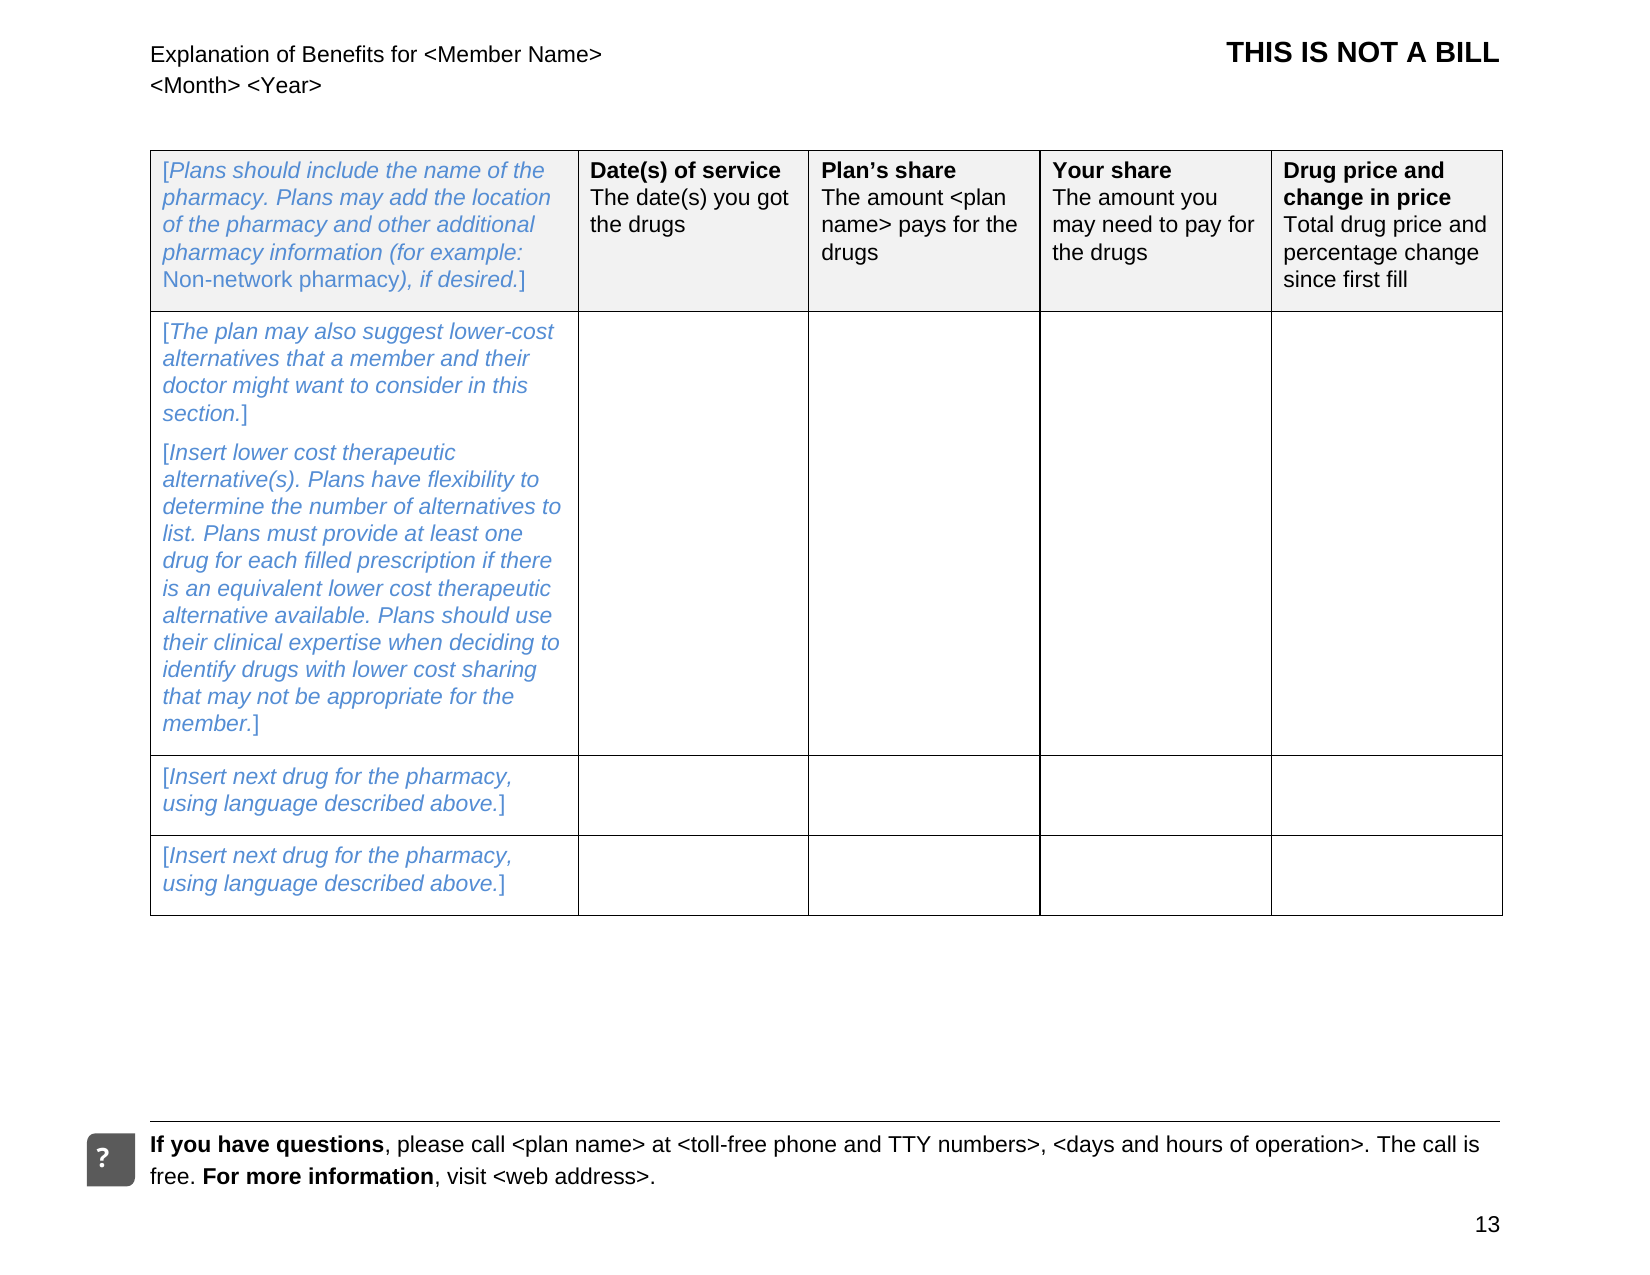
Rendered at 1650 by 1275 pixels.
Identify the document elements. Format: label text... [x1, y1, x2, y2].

table_cell [Insert next drug for the pharmacy, using language described above.] [151, 756, 578, 835]
table_header Date(s) of service The date(s) you got the drugs [579, 151, 808, 311]
table_cell [1041, 756, 1271, 835]
table_cell [1041, 312, 1271, 755]
table_header Your share The amount you may need to pay for the drugs [1041, 151, 1271, 311]
table_cell [809, 312, 1039, 755]
table_cell [1272, 756, 1502, 835]
table_cell [579, 756, 808, 835]
table_header [Plans should include the name of the pharmacy. Plans may add the location of the pharmacy and other additional pharmacy information (for example: Non-network pharmacy), if desired.] [151, 151, 578, 311]
table_header Drug price and change in price Total drug price and percentage change since first fill [1272, 151, 1502, 311]
table_cell [809, 836, 1039, 915]
table_cell [1272, 312, 1502, 755]
table_cell [1272, 836, 1502, 915]
table_cell [579, 312, 808, 755]
table_cell [The plan may also suggest lower-cost alternatives that a member and their doctor might want to consider in this section.] [Insert lower cost therapeutic alternative(s). Plans have flexibility to determine the number of alternatives to list. Plans must provide at least one drug for each filled prescription if there is an equivalent lower cost therapeutic alternative available. Plans should use their clinical expertise when deciding to identify drugs with lower cost sharing that may not be appropriate for the member.] [151, 312, 578, 755]
table_cell [1041, 836, 1271, 915]
table_cell [579, 836, 808, 915]
table_cell [809, 756, 1039, 835]
table_header Plan’s share The amount <plan name> pays for the drugs [809, 151, 1039, 311]
table_cell [Insert next drug for the pharmacy, using language described above.] [151, 836, 578, 915]
